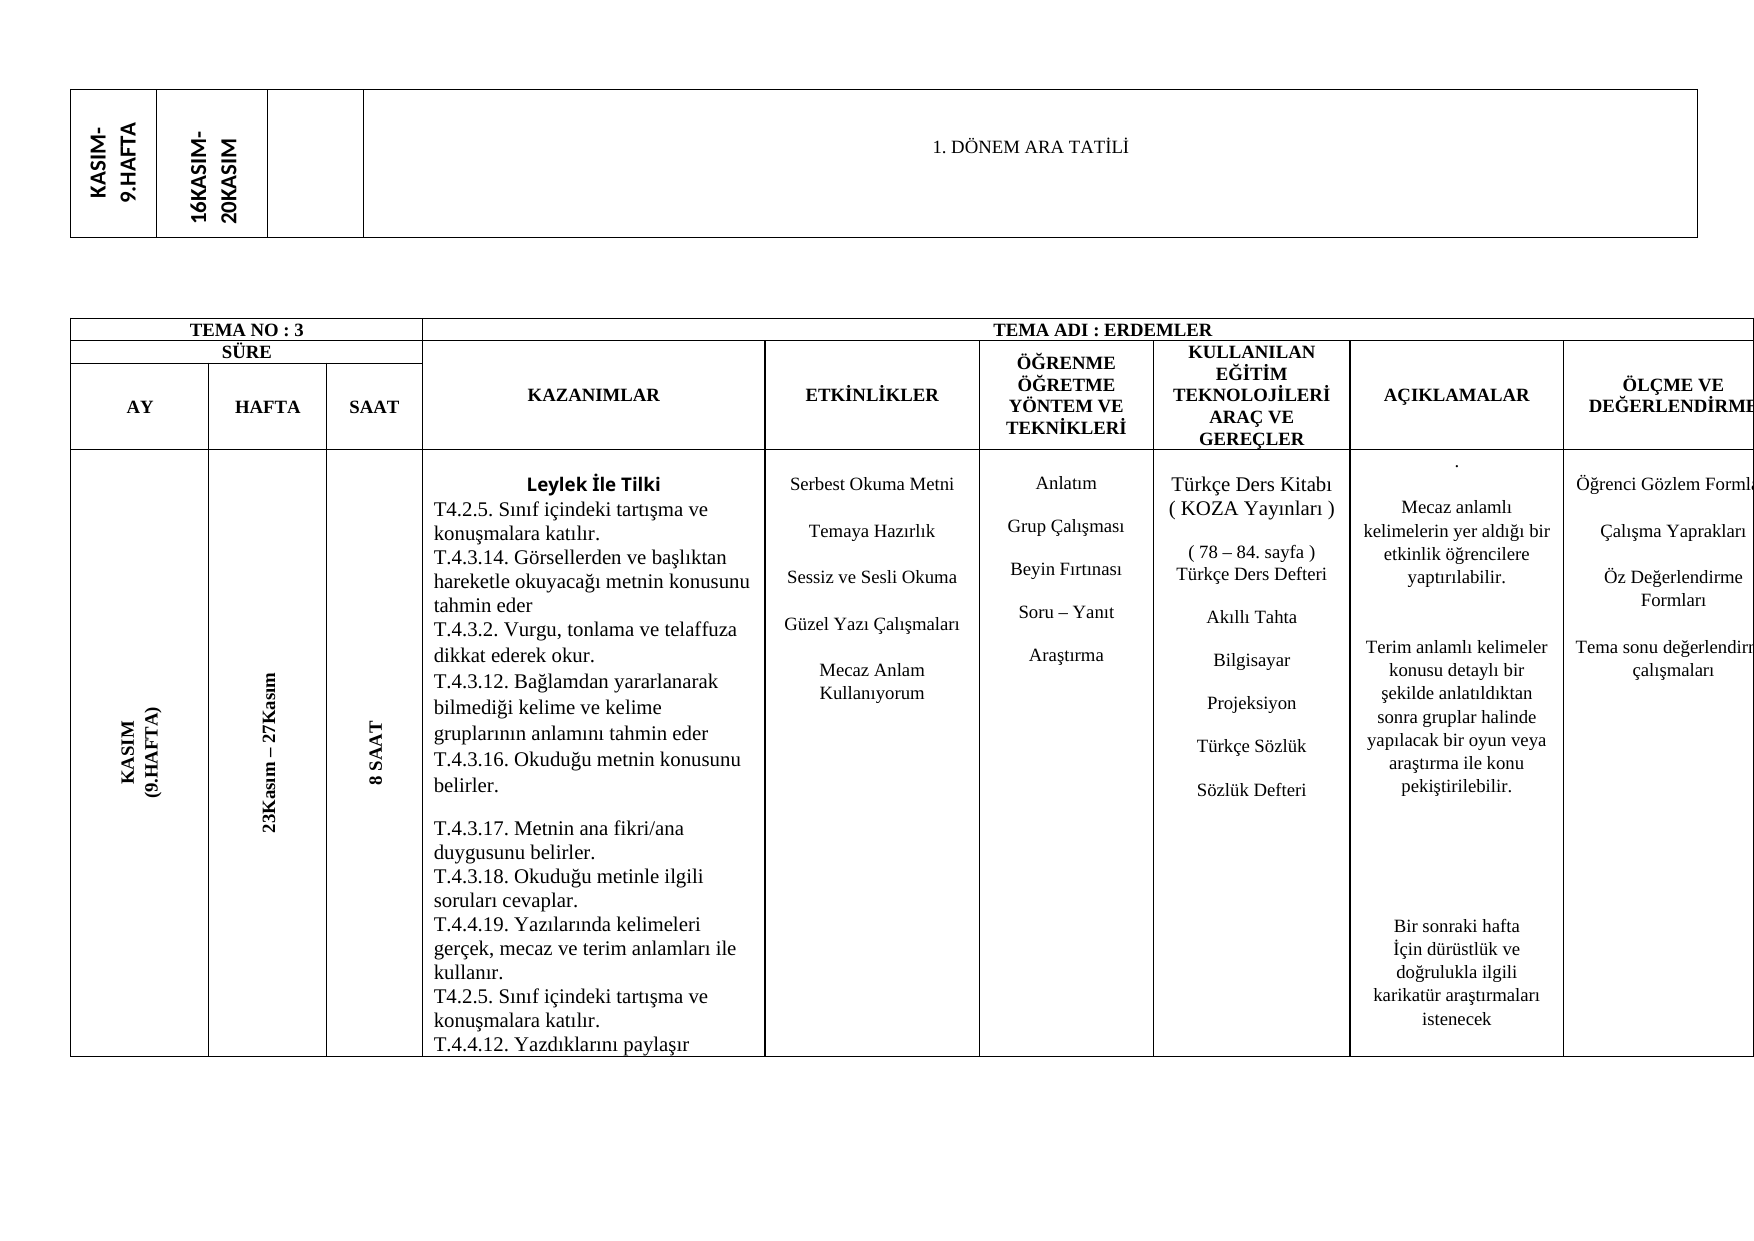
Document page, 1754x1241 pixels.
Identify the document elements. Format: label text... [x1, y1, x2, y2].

table_cell AÇIKLAMALAR [1351, 341, 1563, 449]
table_cell AY [71, 364, 208, 449]
table_cell KASIM- 9.HAFTA [71, 90, 156, 237]
table_cell [268, 90, 363, 237]
table_cell ÖLÇME VE DEĞERLENDİRME [1564, 341, 1753, 449]
table_cell 16KASIM-20KASIM [157, 90, 267, 237]
table_cell Türkçe Ders Kitabı ( KOZA Yayınları ) ( 78 – 84. sayfa ) Türkçe Ders Defteri Akıllı Tahta Bilgisayar Projeksiyon Türkçe Sözlük Sözlük Defteri [1154, 450, 1349, 1056]
table_cell SÜRE [71, 341, 422, 363]
table_cell KASIM (9.HAFTA) [71, 450, 208, 1056]
table_cell HAFTA [209, 364, 326, 449]
table_cell Leylek İle Tilki T4.2.5. Sınıf içindeki tartışma ve konuşmalara katılır. T.4.3.14. Görsellerden ve başlıktan hareketle okuyacağı metnin konusunu tahmin eder T.4.3.2. Vurgu, tonlama ve telaffuza dikkat ederek okur. T.4.3.12. Bağlamdan yararlanarak bilmediği kelime ve kelime gruplarının anlamını tahmin eder T.4.3.16. Okuduğu metnin konusunu belirler. T.4.3.17. Metnin ana fikri/ana duygusunu belirler. T.4.3.18. Okuduğu metinle ilgili soruları cevaplar. T.4.4.19. Yazılarında kelimeleri gerçek, mecaz ve terim anlamları ile kullanır. T4.2.5. Sınıf içindeki tartışma ve konuşmalara katılır. T.4.4.12. Yazdıklarını paylaşır [423, 450, 764, 1056]
table_cell ETKİNLİKLER [766, 341, 979, 449]
table_cell Anlatım Grup Çalışması Beyin Fırtınası Soru – Yanıt Araştırma [980, 450, 1153, 1056]
table_header TEMA NO : 3 [71, 319, 422, 340]
table_header TEMA ADI : ERDEMLER [423, 319, 1753, 340]
table_cell SAAT [327, 364, 422, 449]
table_cell 23Kasım – 27Kasım [209, 450, 326, 1056]
table_cell . Mecaz anlamlı kelimelerin yer aldığı bir etkinlik öğrencilere yaptırılabilir. Terim anlamlı kelimeler konusu detaylı bir şekilde anlatıldıktan sonra gruplar halinde yapılacak bir oyun veya araştırma ile konu pekiştirilebilir. Bir sonraki hafta İçin dürüstlük ve doğrulukla ilgili karikatür araştırmaları istenecek [1351, 450, 1563, 1056]
table_cell 8 SAAT [327, 450, 422, 1056]
table_cell KAZANIMLAR [423, 341, 764, 449]
table_cell Serbest Okuma Metni Temaya Hazırlık Sessiz ve Sesli Okuma Güzel Yazı Çalışmaları Mecaz Anlam Kullanıyorum [766, 450, 979, 1056]
table_cell KULLANILAN EĞİTİM TEKNOLOJİLERİ ARAÇ VE GEREÇLER [1154, 341, 1349, 449]
table_cell Öğrenci Gözlem Formları Çalışma Yaprakları Öz Değerlendirme Formları Tema sonu değerlendirme çalışmaları [1564, 450, 1753, 1056]
table_cell 1. DÖNEM ARA TATİLİ [364, 90, 1697, 237]
table_cell ÖĞRENME ÖĞRETME YÖNTEM VE TEKNİKLERİ [980, 341, 1153, 449]
